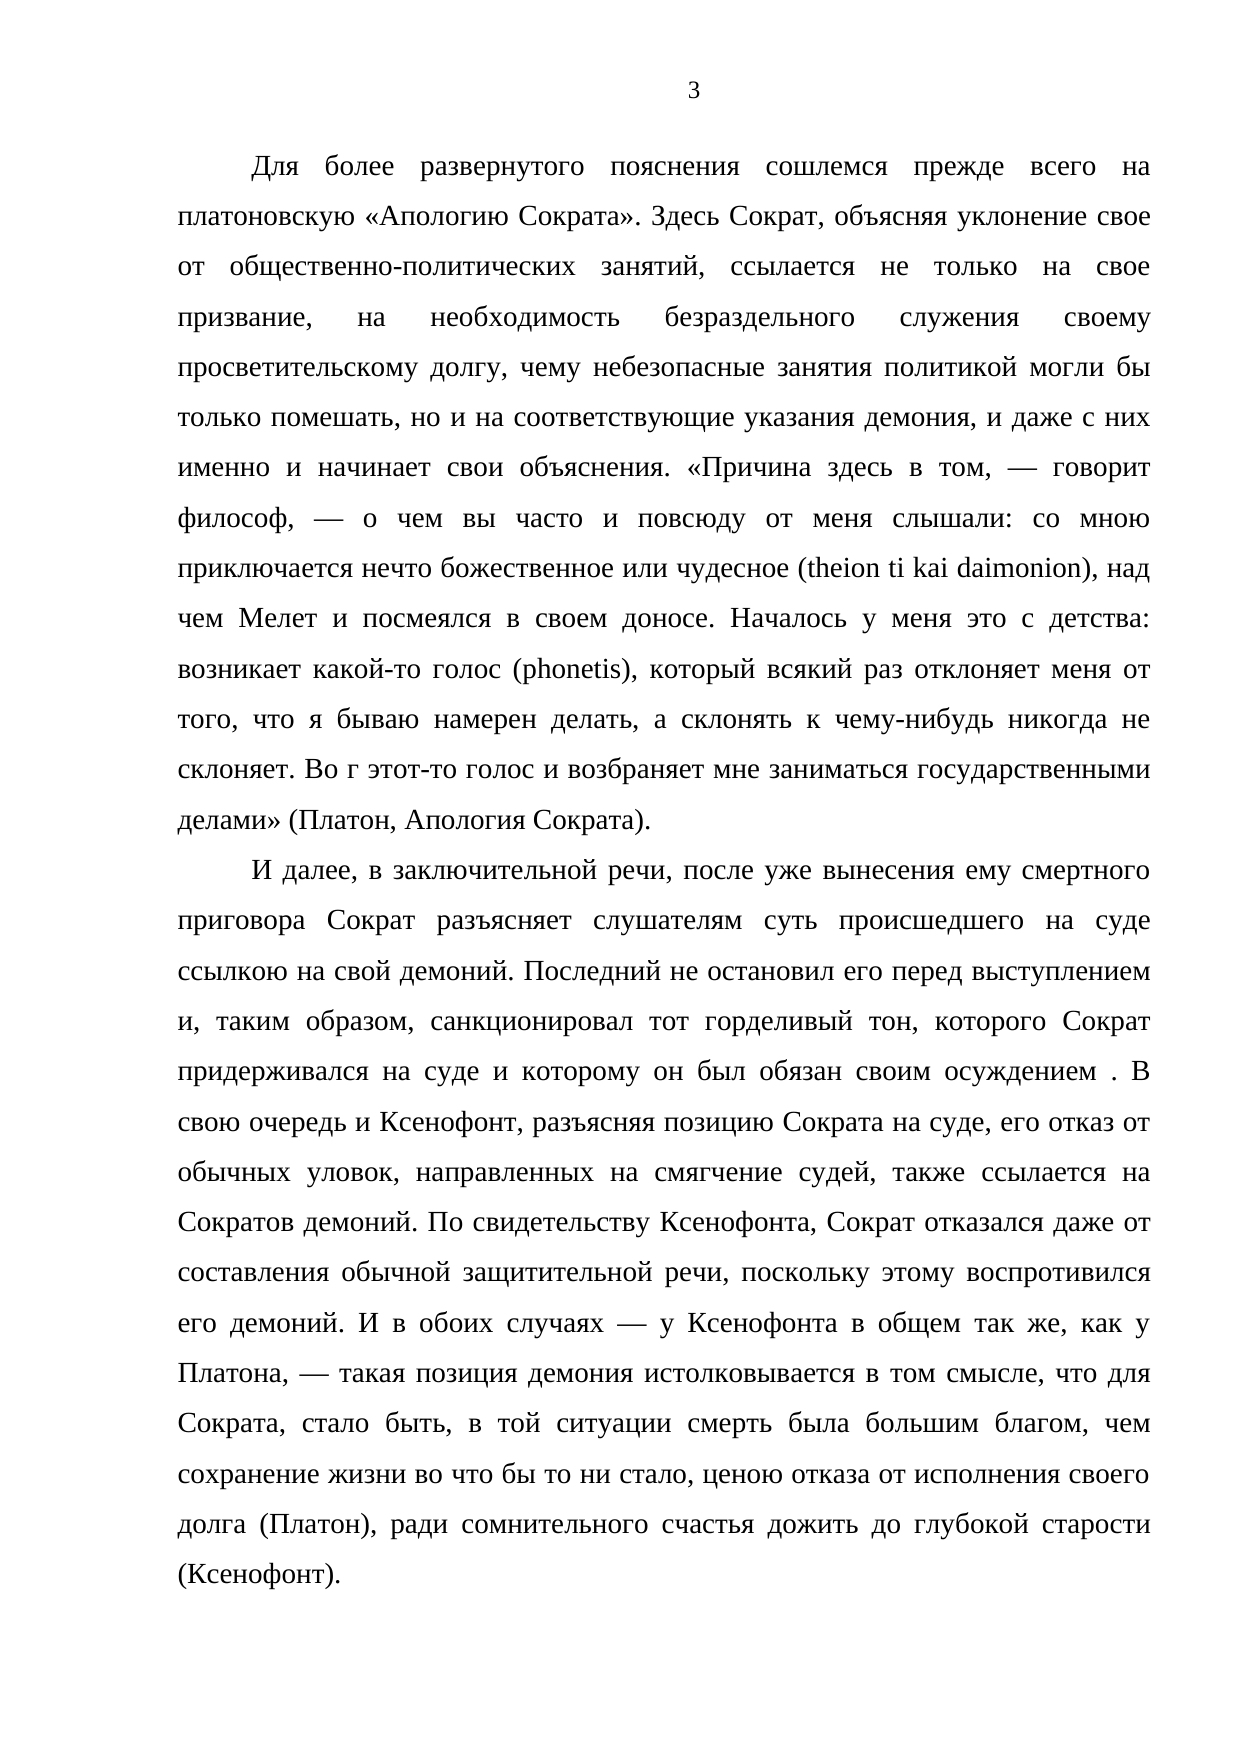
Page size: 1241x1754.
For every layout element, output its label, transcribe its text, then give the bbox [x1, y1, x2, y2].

text И далее, в заключительной речи, после уже вынесения ему смертного приговора Сократ разъясняет слушателям суть происшедшего на суде ссылкою на свой демоний. Последний не остановил его перед выступлением и, таким образом, санкционировал тот горделивый тон, которого Сократ придерживался на суде и которому он был обязан своим осуждением . В свою очередь и Ксенофонт, разъясняя позицию Сократа на суде, его отказ от обычных уловок, направленных на смягчение судей, также ссылается на Сократов демоний. По свидетельству Ксенофонта, Сократ отказался даже от составления обычной защитительной речи, поскольку этому воспротивился его демоний. И в обоих случаях — у Ксенофонта в общем так же, как у Платона, — такая позиция демония истолковывается в том смысле, что для Сократа, стало быть, в той ситуации смерть была большим благом, чем сохранение жизни во что бы то ни стало, ценою отказа от исполнения своего долга (Платон), ради сомнительного счастья дожить до глубокой старости (Ксенофонт). [177, 852, 1152, 1590]
text Для более развернутого пояснения сошлемся прежде всего на платоновскую «Апологию Сократа». Здесь Сократ, объясняя уклонение свое от общественно-политических занятий, ссылается не только на свое призвание, на необходимость безраздельного служения своему просветительскому долгу, чему небезопасные занятия политикой могли бы только помешать, но и на соответствующие указания демония, и даже с них именно и начинает свои объяснения. «Причина здесь в том, — говорит философ, — о чем вы часто и повсюду от меня слышали: со мною приключается нечто божественное или чудесное (theion ti kai daimonion), над чем Мелет и посмеялся в своем доносе. Началось у меня это с детства: возникает какой-то голос (phonetis), который всякий раз отклоняет меня от того, что я бываю намерен делать, а склонять к чему-нибудь никогда не склоняет. Во г этот-то голос и возбраняет мне заниматься государственными делами» (Платон, Апология Сократа). [177, 148, 1152, 835]
